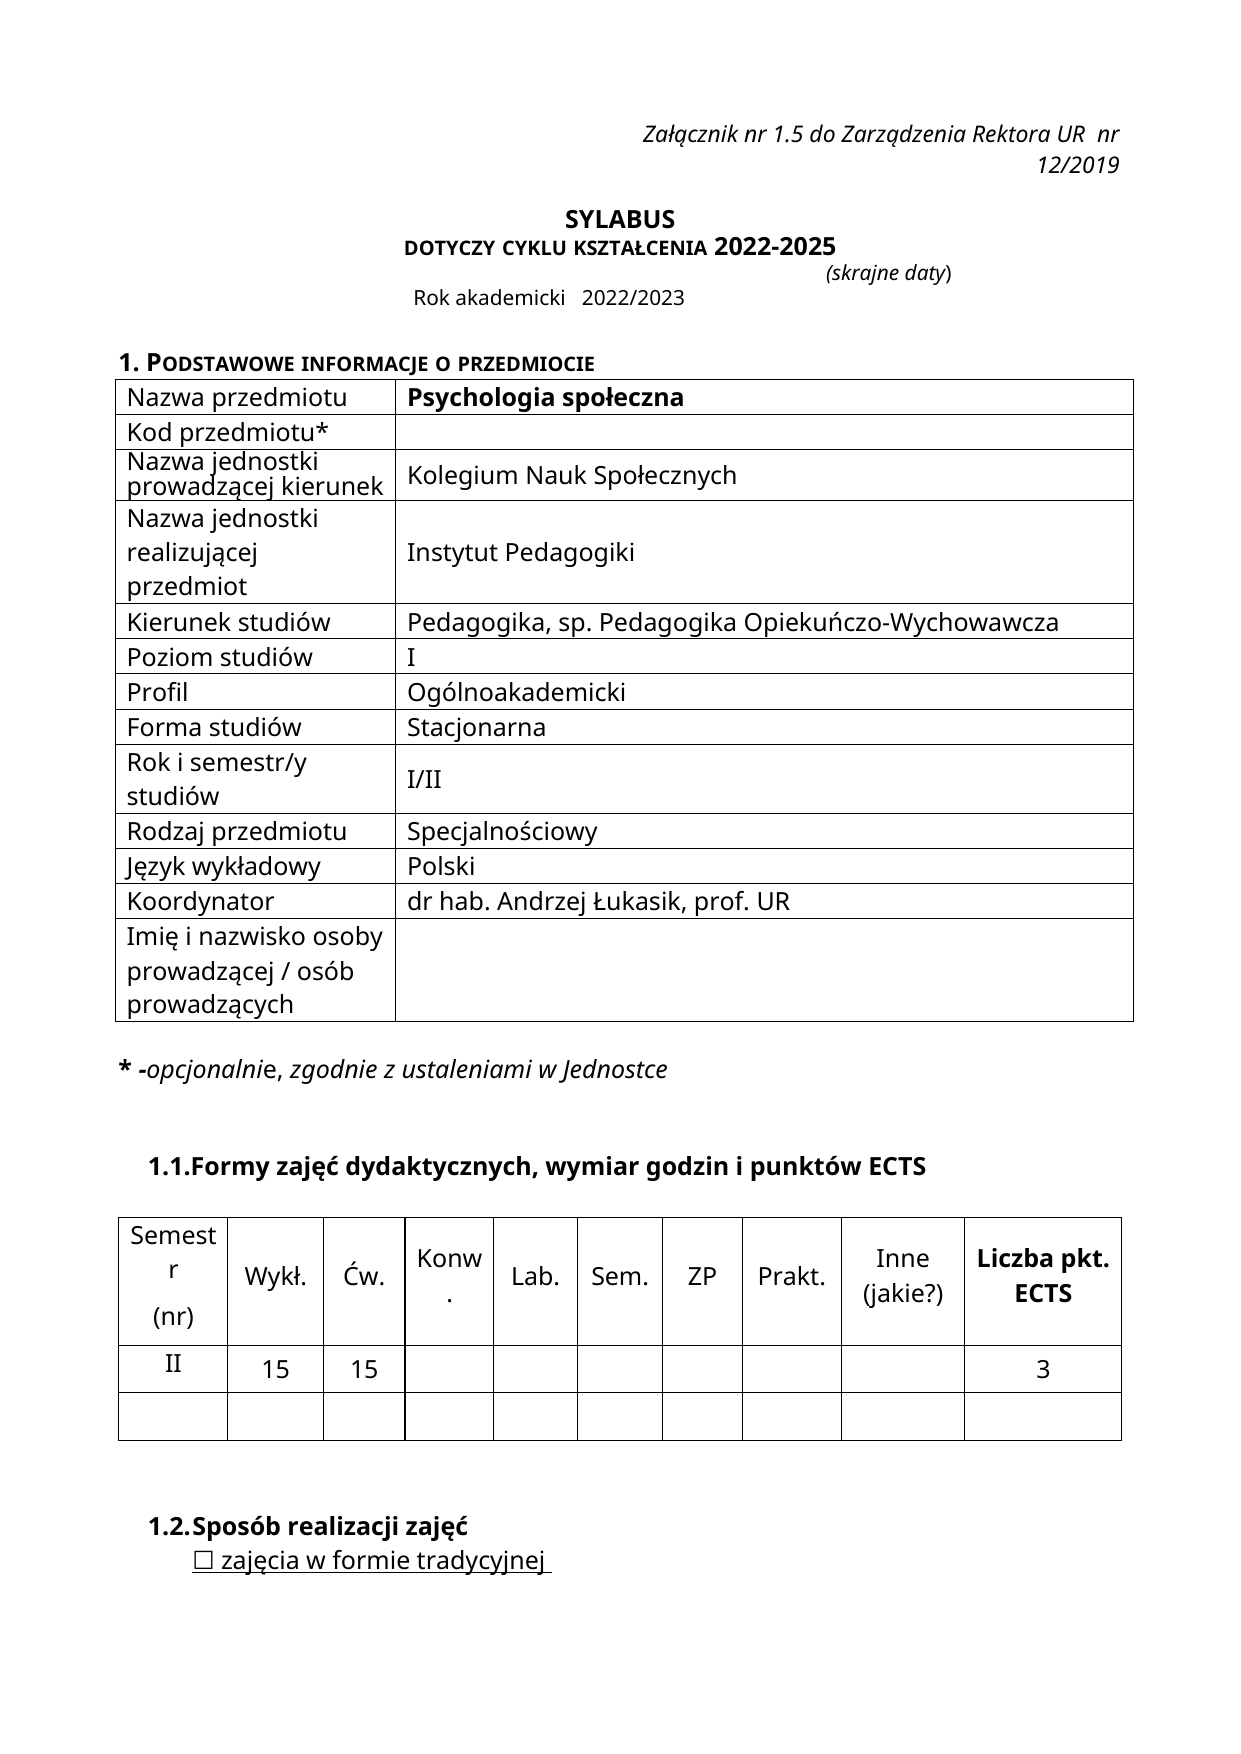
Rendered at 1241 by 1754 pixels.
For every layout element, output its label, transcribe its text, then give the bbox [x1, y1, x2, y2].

table_cell [228, 1393, 323, 1439]
table_cell [663, 1393, 742, 1439]
table_cell Forma studiów [116, 710, 395, 743]
table_cell [578, 1393, 662, 1439]
table_header ZP [663, 1218, 742, 1345]
table_header Psychologia społeczna [396, 380, 1133, 414]
table_cell Profil [116, 674, 395, 708]
text 1.1.Formy zajęć dydaktycznych, wymiar godzin i punktów ECTS [148, 1149, 1122, 1183]
text SYLABUS [118, 201, 1122, 236]
text Rok akademicki 2022/2023 [118, 286, 1122, 311]
table_header Liczba pkt. ECTS [965, 1218, 1121, 1345]
text (skrajne daty) [118, 261, 1122, 286]
table_cell 15 [324, 1346, 404, 1392]
table_cell Kierunek studiów [116, 604, 395, 638]
table_cell Kod przedmiotu* [116, 415, 395, 449]
table_cell I/II [396, 745, 1133, 813]
table_cell dr hab. Andrzej Łukasik, prof. UR [396, 884, 1133, 918]
table_cell Koordynator [116, 884, 395, 918]
table_cell [578, 1346, 662, 1392]
table_cell [663, 1346, 742, 1392]
table_cell [494, 1393, 577, 1439]
table_cell Kolegium Nauk Społecznych [396, 450, 1133, 500]
table_cell [494, 1346, 577, 1392]
table_cell II [119, 1346, 227, 1392]
table_cell Pedagogika, sp. Pedagogika Opiekuńczo-Wychowawcza [396, 604, 1133, 638]
table_cell [406, 1346, 493, 1392]
table_cell Rok i semestr/y studiów [116, 745, 395, 813]
table_cell [119, 1393, 227, 1439]
table_cell [324, 1393, 404, 1439]
table_header Ćw. [324, 1218, 404, 1345]
table_cell Rodzaj przedmiotu [116, 814, 395, 848]
table_cell Imię i nazwisko osoby prowadzącej / osób prowadzących [116, 919, 395, 1021]
table_cell [842, 1393, 964, 1439]
table_cell Ogólnoakademicki [396, 674, 1133, 708]
table_cell [396, 919, 1133, 1021]
table_cell 3 [965, 1346, 1121, 1392]
table_header Semestr (nr) [119, 1218, 227, 1345]
table_cell Nazwa jednostki realizującej przedmiot [116, 501, 395, 603]
table_cell Poziom studiów [116, 639, 395, 673]
table_cell [965, 1393, 1121, 1439]
table_cell Nazwa jednostki prowadzącej kierunek [116, 450, 395, 500]
table_cell Specjalnościowy [396, 814, 1133, 848]
text ☐ zajęcia w formie tradycyjnej [192, 1543, 1122, 1577]
table_cell Język wykładowy [116, 849, 395, 883]
table_header Nazwa przedmiotu [116, 380, 395, 414]
table_cell Polski [396, 849, 1133, 883]
table_header Wykł. [228, 1218, 323, 1345]
table_header Sem. [578, 1218, 662, 1345]
text 1.2. Sposób realizacji zajęć [148, 1509, 1122, 1543]
table_cell I [396, 639, 1133, 673]
text 1. Podstawowe informacje o przedmiocie [118, 344, 1122, 379]
table_header Prakt. [743, 1218, 841, 1345]
text Załącznik nr 1.5 do Zarządzenia Rektora UR nr 12/2019 [118, 118, 1122, 181]
table_cell [396, 415, 1133, 449]
table_header Inne (jakie?) [842, 1218, 964, 1345]
text * -opcjonalnie, zgodnie z ustaleniami w Jednostce [118, 1051, 1122, 1086]
table_cell Instytut Pedagogiki [396, 501, 1133, 603]
table_cell Stacjonarna [396, 710, 1133, 743]
table_cell [743, 1393, 841, 1439]
table_cell [842, 1346, 964, 1392]
table_cell [743, 1346, 841, 1392]
table_cell 15 [228, 1346, 323, 1392]
table_header Konw. [406, 1218, 493, 1345]
text dotyczy cyklu kształcenia 2022-2025 [118, 236, 1122, 261]
table_cell [406, 1393, 493, 1439]
table_header Lab. [494, 1218, 577, 1345]
